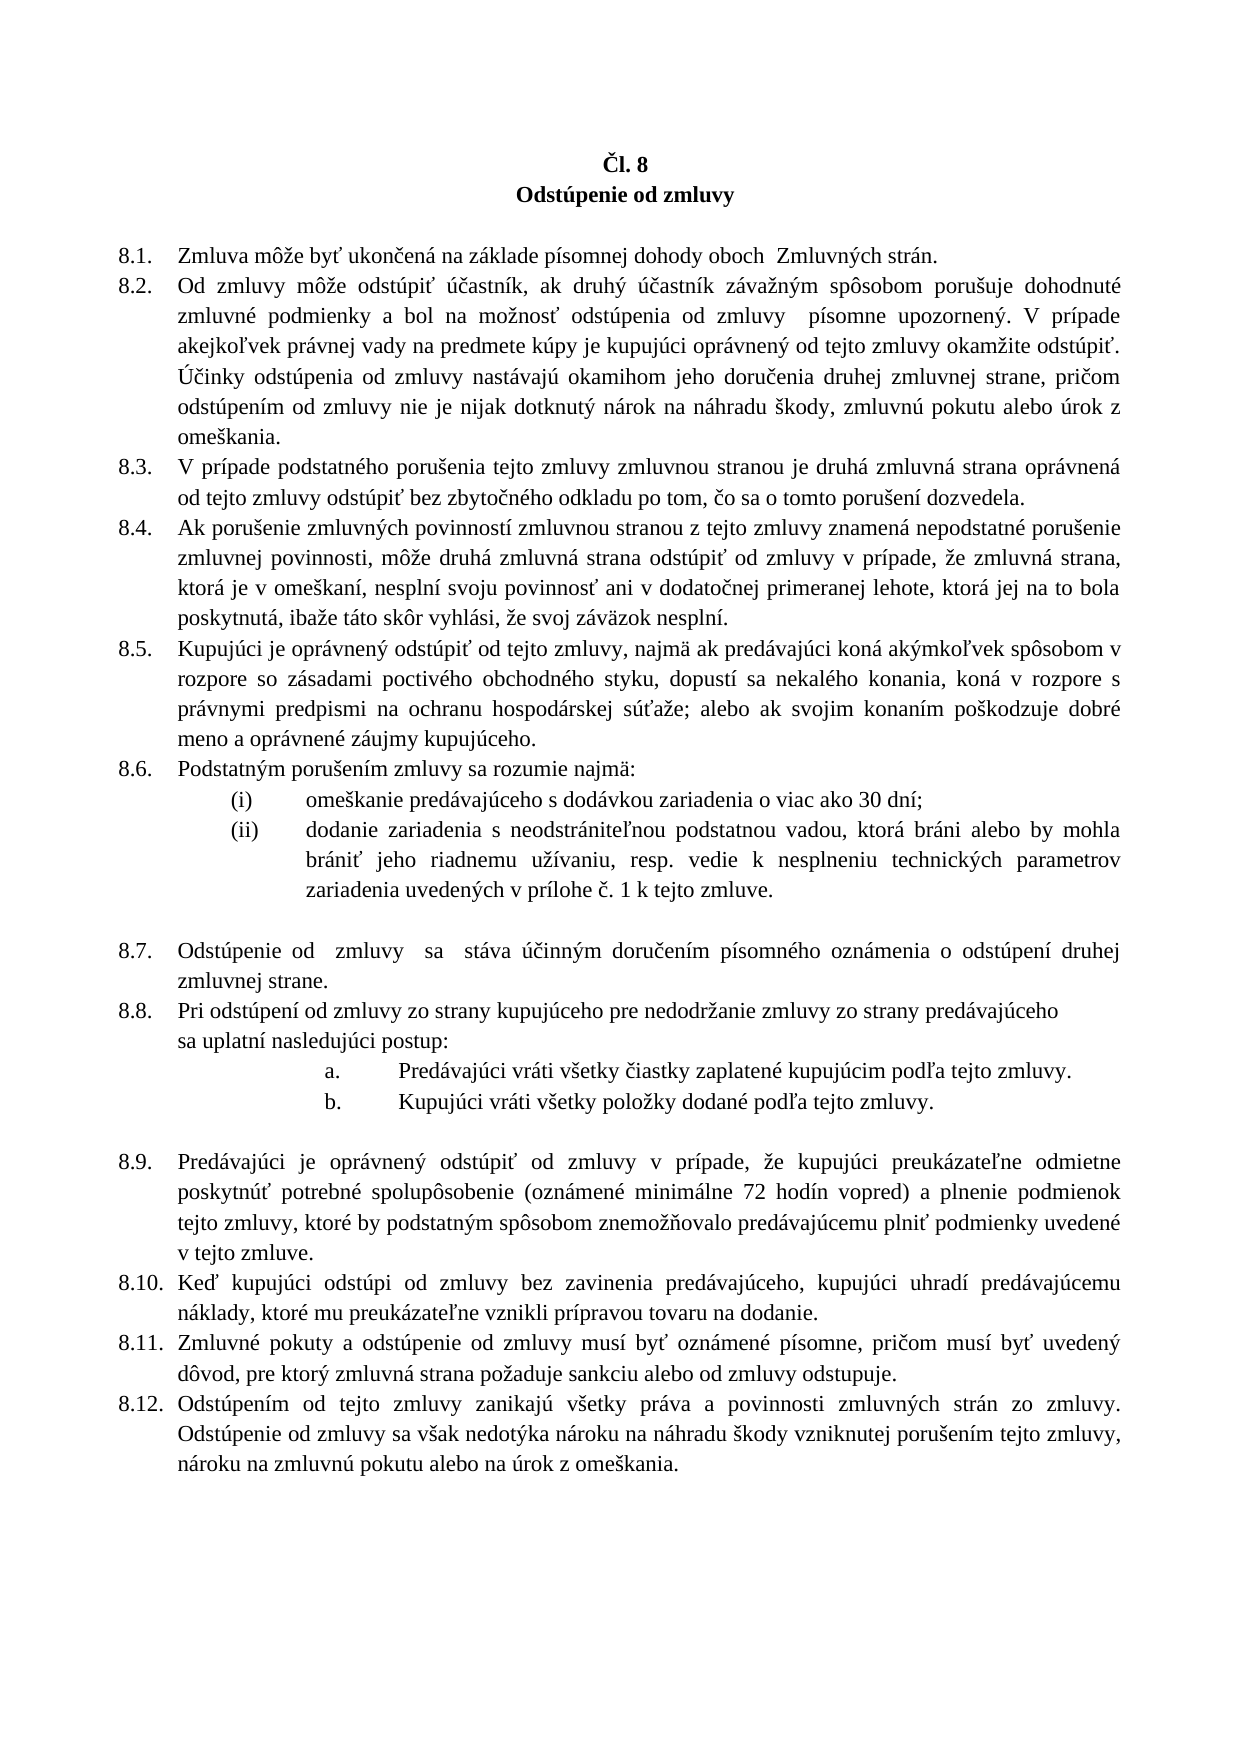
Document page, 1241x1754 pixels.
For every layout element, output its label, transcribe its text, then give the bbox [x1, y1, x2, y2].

text Čl. 8 [118, 151, 1132, 178]
list Kupujúci je oprávnený odstúpiť od tejto zmluvy, najmä ak predávajúci koná akýmkoľvek spôsobom v rozpore so zásadami poctivého obchodného styku, dopustí sa nekalého konania, koná v rozpore s právnymi predpismi na ochranu hospodárskej súťaže; alebo ak svojim konaním poškodzuje dobré meno a oprávnené záujmy kupujúceho. [118, 635, 1122, 752]
list Odstúpenie od zmluvy sa stáva účinným doručením písomného oznámenia o odstúpení druhej zmluvnej strane. [118, 937, 1122, 993]
list Odstúpením od tejto zmluvy zanikajú všetky práva a povinnosti zmluvných strán zo zmluvy. Odstúpenie od zmluvy sa však nedotýka nároku na náhradu škody vzniknutej porušením tejto zmluvy, nároku na zmluvnú pokutu alebo na úrok z omeškania. [118, 1390, 1122, 1477]
list Podstatným porušením zmluvy sa rozumie najmä: [118, 756, 1122, 782]
list Predávajúci vráti všetky čiastky zaplatené kupujúcim podľa tejto zmluvy. [324, 1058, 1122, 1084]
list Ak porušenie zmluvných povinností zmluvnou stranou z tejto zmluvy znamená nepodstatné porušenie zmluvnej povinnosti, môže druhá zmluvná strana odstúpiť od zmluvy v prípade, že zmluvná strana, ktorá je v omeškaní, nesplní svoju povinnosť ani v dodatočnej primeranej lehote, ktorá jej na to bola poskytnutá, ibaže táto skôr vyhlási, že svoj záväzok nesplní. [118, 514, 1122, 631]
list Predávajúci je oprávnený odstúpiť od zmluvy v prípade, že kupujúci preukázateľne odmietne poskytnúť potrebné spolupôsobenie (oznámené minimálne 72 hodín vopred) a plnenie podmienok tejto zmluvy, ktoré by podstatným spôsobom znemožňovalo predávajúcemu plniť podmienky uvedené v tejto zmluve. [118, 1148, 1122, 1265]
list Zmluvné pokuty a odstúpenie od zmluvy musí byť oznámené písomne, pričom musí byť uvedený dôvod, pre ktorý zmluvná strana požaduje sankciu alebo od zmluvy odstupuje. [118, 1329, 1122, 1386]
text Odstúpenie od zmluvy [118, 182, 1132, 208]
list V prípade podstatného porušenia tejto zmluvy zmluvnou stranou je druhá zmluvná strana oprávnená od tejto zmluvy odstúpiť bez zbytočného odkladu po tom, čo sa o tomto porušení dozvedela. [118, 453, 1122, 510]
list Od zmluvy môže odstúpiť účastník, ak druhý účastník závažným spôsobom porušuje dohodnuté zmluvné podmienky a bol na možnosť odstúpenia od zmluvy písomne upozornený. V prípade akejkoľvek právnej vady na predmete kúpy je kupujúci oprávnený od tejto zmluvy okamžite odstúpiť. Účinky odstúpenia od zmluvy nastávajú okamihom jeho doručenia druhej zmluvnej strane, pričom odstúpením od zmluvy nie je nijak dotknutý nárok na náhradu škody, zmluvnú pokutu alebo úrok z omeškania. [118, 272, 1122, 449]
list Zmluva môže byť ukončená na základe písomnej dohody oboch Zmluvných strán. [118, 242, 1122, 268]
list dodanie zariadenia s neodstrániteľnou podstatnou vadou, ktorá bráni alebo by mohla brániť jeho riadnemu užívaniu, resp. vedie k nesplneniu technických parametrov zariadenia uvedených v prílohe č. 1 k tejto zmluve. [231, 816, 1122, 903]
list Keď kupujúci odstúpi od zmluvy bez zavinenia predávajúceho, kupujúci uhradí predávajúcemu náklady, ktoré mu preukázateľne vznikli prípravou tovaru na dodanie. [118, 1269, 1122, 1326]
list omeškanie predávajúceho s dodávkou zariadenia o viac ako 30 dní; [231, 786, 1122, 812]
list Kupujúci vráti všetky položky dodané podľa tejto zmluvy. [324, 1088, 1122, 1114]
list sa uplatní nasledujúci postup: [177, 1027, 1122, 1054]
list Pri odstúpení od zmluvy zo strany kupujúceho pre nedodržanie zmluvy zo strany predávajúceho [118, 997, 1122, 1023]
